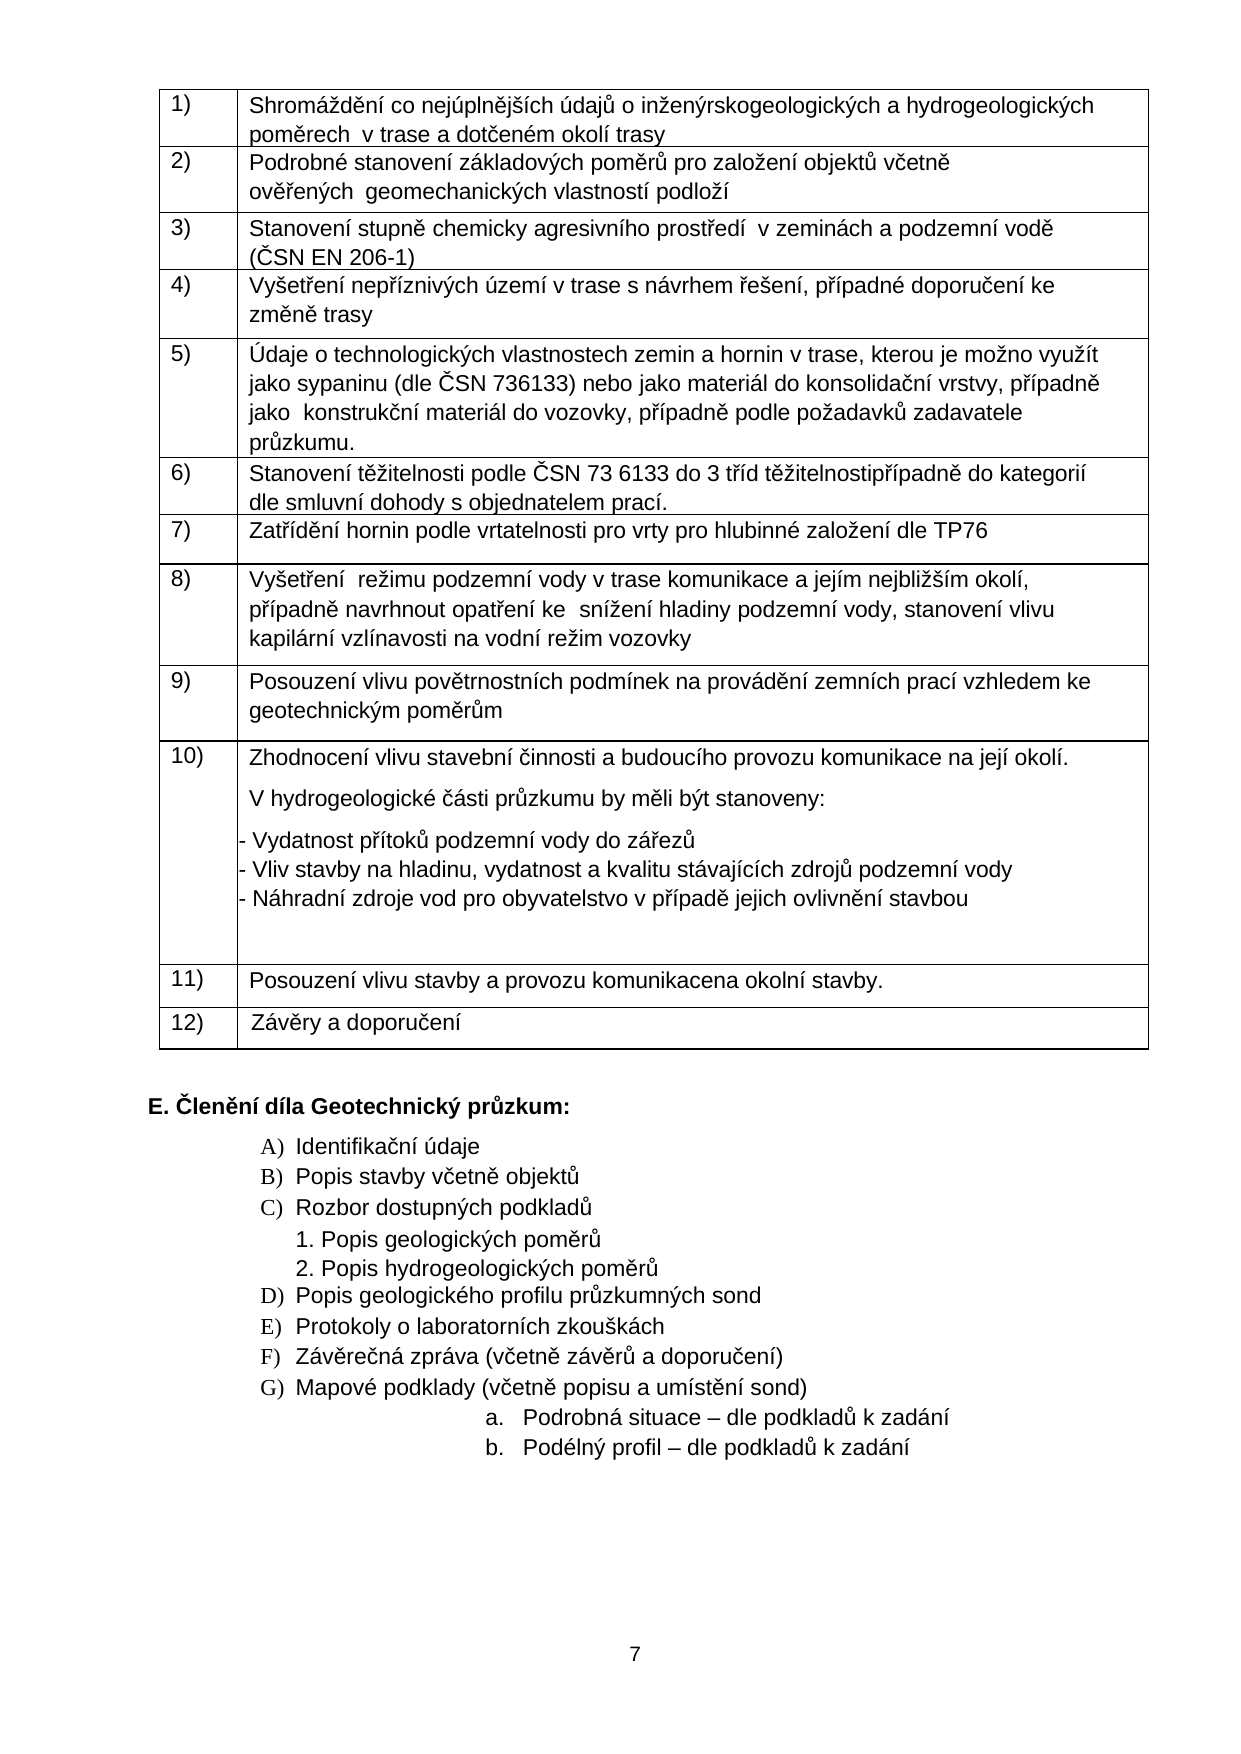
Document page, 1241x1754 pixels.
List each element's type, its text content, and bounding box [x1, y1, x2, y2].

text 1. Popis geologických poměrů [295, 1224, 1122, 1253]
list Popis geologického profilu průzkumných sond [260, 1282, 1122, 1309]
table_cell Údaje o technologických vlastnostech zemin a hornin v trase, kterou je možno využít jako sypaninu (dle ČSN 736133) nebo jako materiál do konsolidační vrstvy, případně jako konstrukční materiál do vozovky, případně podle požadavků zadavatele průzkumu. [238, 339, 1148, 457]
table_cell 3) [160, 213, 237, 269]
table_cell 1) [160, 90, 237, 146]
table_cell 9) [160, 666, 237, 740]
table_cell Posouzení vlivu povětrnostních podmínek na provádění zemních prací vzhledem ke geotechnickým poměrům [238, 666, 1148, 740]
table_cell 5) [160, 339, 237, 457]
table_cell Podrobné stanovení základových poměrů pro založení objektů včetně ověřených geomechanických vlastností podloží [238, 147, 1148, 212]
list Rozbor dostupných podkladů [260, 1194, 1122, 1220]
text E. Členění díla Geotechnický průzkum: [148, 1091, 1122, 1120]
table_cell Zhodnocení vlivu stavební činnosti a budoucího provozu komunikace na její okolí. V hydrogeologické části průzkumu by měli být stanoveny: - Vydatnost přítoků podzemní vody do zářezů - Vliv stavby na hladinu, vydatnost a kvalitu stávajících zdrojů podzemní vody - Náhradní zdroje vod pro obyvatelstvo v případě jejich ovlivnění stavbou [238, 742, 1148, 963]
list Závěrečná zpráva (včetně závěrů a doporučení) [260, 1343, 1122, 1370]
list Podrobná situace – dle podkladů k zadání [485, 1404, 1122, 1430]
table_cell Vyšetření režimu podzemní vody v trase komunikace a jejím nejbližším okolí, případně navrhnout opatření ke snížení hladiny podzemní vody, stanovení vlivu kapilární vzlínavosti na vodní režim vozovky [238, 565, 1148, 665]
table_cell Stanovení stupně chemicky agresivního prostředí v zeminách a podzemní vodě (ČSN EN 206-1) [238, 213, 1148, 269]
list Identifikační údaje [260, 1133, 1122, 1159]
table_cell Shromáždění co nejúplnějších údajů o inženýrskogeologických a hydrogeologických poměrech v trase a dotčeném okolí trasy [238, 90, 1148, 146]
table_cell Stanovení těžitelnosti podle ČSN 73 6133 do 3 tříd těžitelnostipřípadně do kategorií dle smluvní dohody s objednatelem prací. [238, 458, 1148, 514]
table_cell Závěry a doporučení [238, 1008, 1148, 1048]
table_cell Posouzení vlivu stavby a provozu komunikacena okolní stavby. [238, 965, 1148, 1007]
list Mapové podklady (včetně popisu a umístění sond) [260, 1374, 1122, 1400]
list Podélný profil – dle podkladů k zadání [485, 1434, 1122, 1461]
table_cell 7) [160, 515, 237, 563]
table_cell Zatřídění hornin podle vrtatelnosti pro vrty pro hlubinné založení dle TP76 [238, 515, 1148, 563]
list Popis stavby včetně objektů [260, 1163, 1122, 1190]
table_cell 10) [160, 742, 237, 963]
list Protokoly o laboratorních zkouškách [260, 1313, 1122, 1339]
table_cell 8) [160, 565, 237, 665]
table_cell Vyšetření nepříznivých území v trase s návrhem řešení, případné doporučení ke změně trasy [238, 270, 1148, 338]
table_cell 2) [160, 147, 237, 212]
table_cell 4) [160, 270, 237, 338]
text 2. Popis hydrogeologických poměrů [295, 1253, 1122, 1282]
table_cell 12) [160, 1008, 237, 1048]
table_cell 11) [160, 965, 237, 1007]
table_cell 6) [160, 458, 237, 514]
